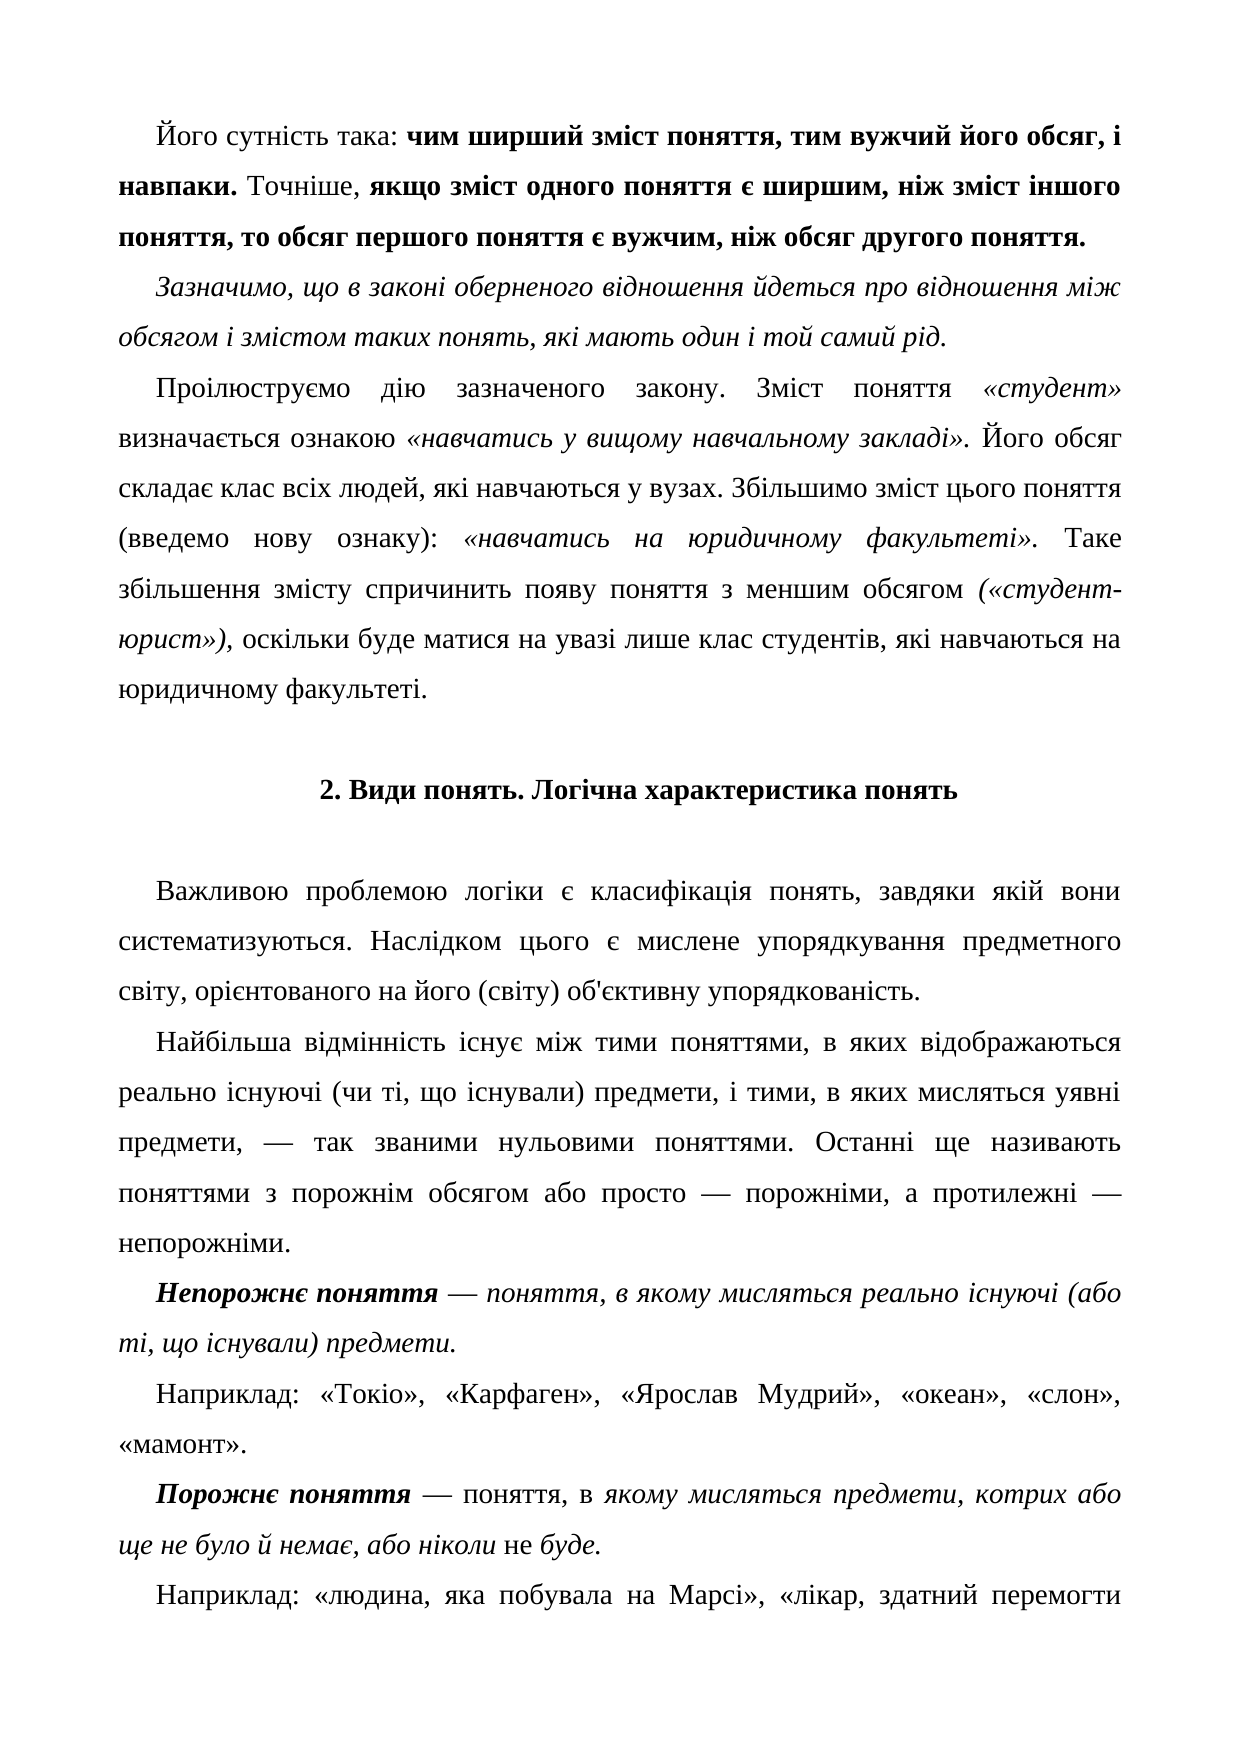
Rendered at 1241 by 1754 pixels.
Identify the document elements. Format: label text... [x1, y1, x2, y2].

text Найбільша відмінність існує між тими поняттями, в яких відображаються реально існуючі (чи ті, що існували) предмети, і тими, в яких мисляться уявні предмети, — так званими нульовими поняттями. Останні ще називають поняттями з порожнім обсягом або просто — порожніми, а протилежні — непорожніми. [118, 1024, 1122, 1258]
text Проілюструємо дію зазначеного закону. Зміст поняття «студент» визначається ознакою «навчатись у вищому навчальному закладі». Його обсяг складає клас всіх людей, які навчаються у вузах. Збільшимо зміст цього поняття (введемо нову ознаку): «навчатись на юридичному факультеті». Таке збільшення змісту спричинить появу поняття з меншим обсягом («студент-юрист»), оскільки буде матися на увазі лише клас студентів, які навчаються на юридичному факультеті. [118, 370, 1122, 705]
text 2. Види понять. Логічна характеристика понять [118, 772, 1122, 806]
text Непорожнє поняття — поняття, в якому мисляться реально існуючі (або ті, що існували) предмети. [118, 1275, 1122, 1359]
text Наприклад: «Токіо», «Карфаген», «Ярослав Мудрий», «океан», «слон», «мамонт». [118, 1376, 1122, 1460]
text Зазначимо, що в законі оберненого відношення йдеться про відношення між обсягом і змістом таких понять, які мають один і той самий рід. [118, 269, 1122, 353]
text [118, 1577, 1122, 1611]
text Важливою проблемою логіки є класифікація понять, завдяки якій вони систематизуються. Наслідком цього є мислене упорядкування предметного світу, орієнтованого на його (світу) об'єктивну упорядкованість. [118, 873, 1122, 1007]
text Порожнє поняття — поняття, в якому мисляться предмети, котрих або ще не було й немає, або ніколи не буде. [118, 1477, 1122, 1560]
text Його сутність така: чим ширший зміст поняття, тим вужчий його обсяг, і навпаки. Точніше, якщо зміст одного поняття є ширшим, ніж зміст іншого поняття, то обсяг першого поняття є вужчим, ніж обсяг другого поняття. [118, 118, 1122, 252]
